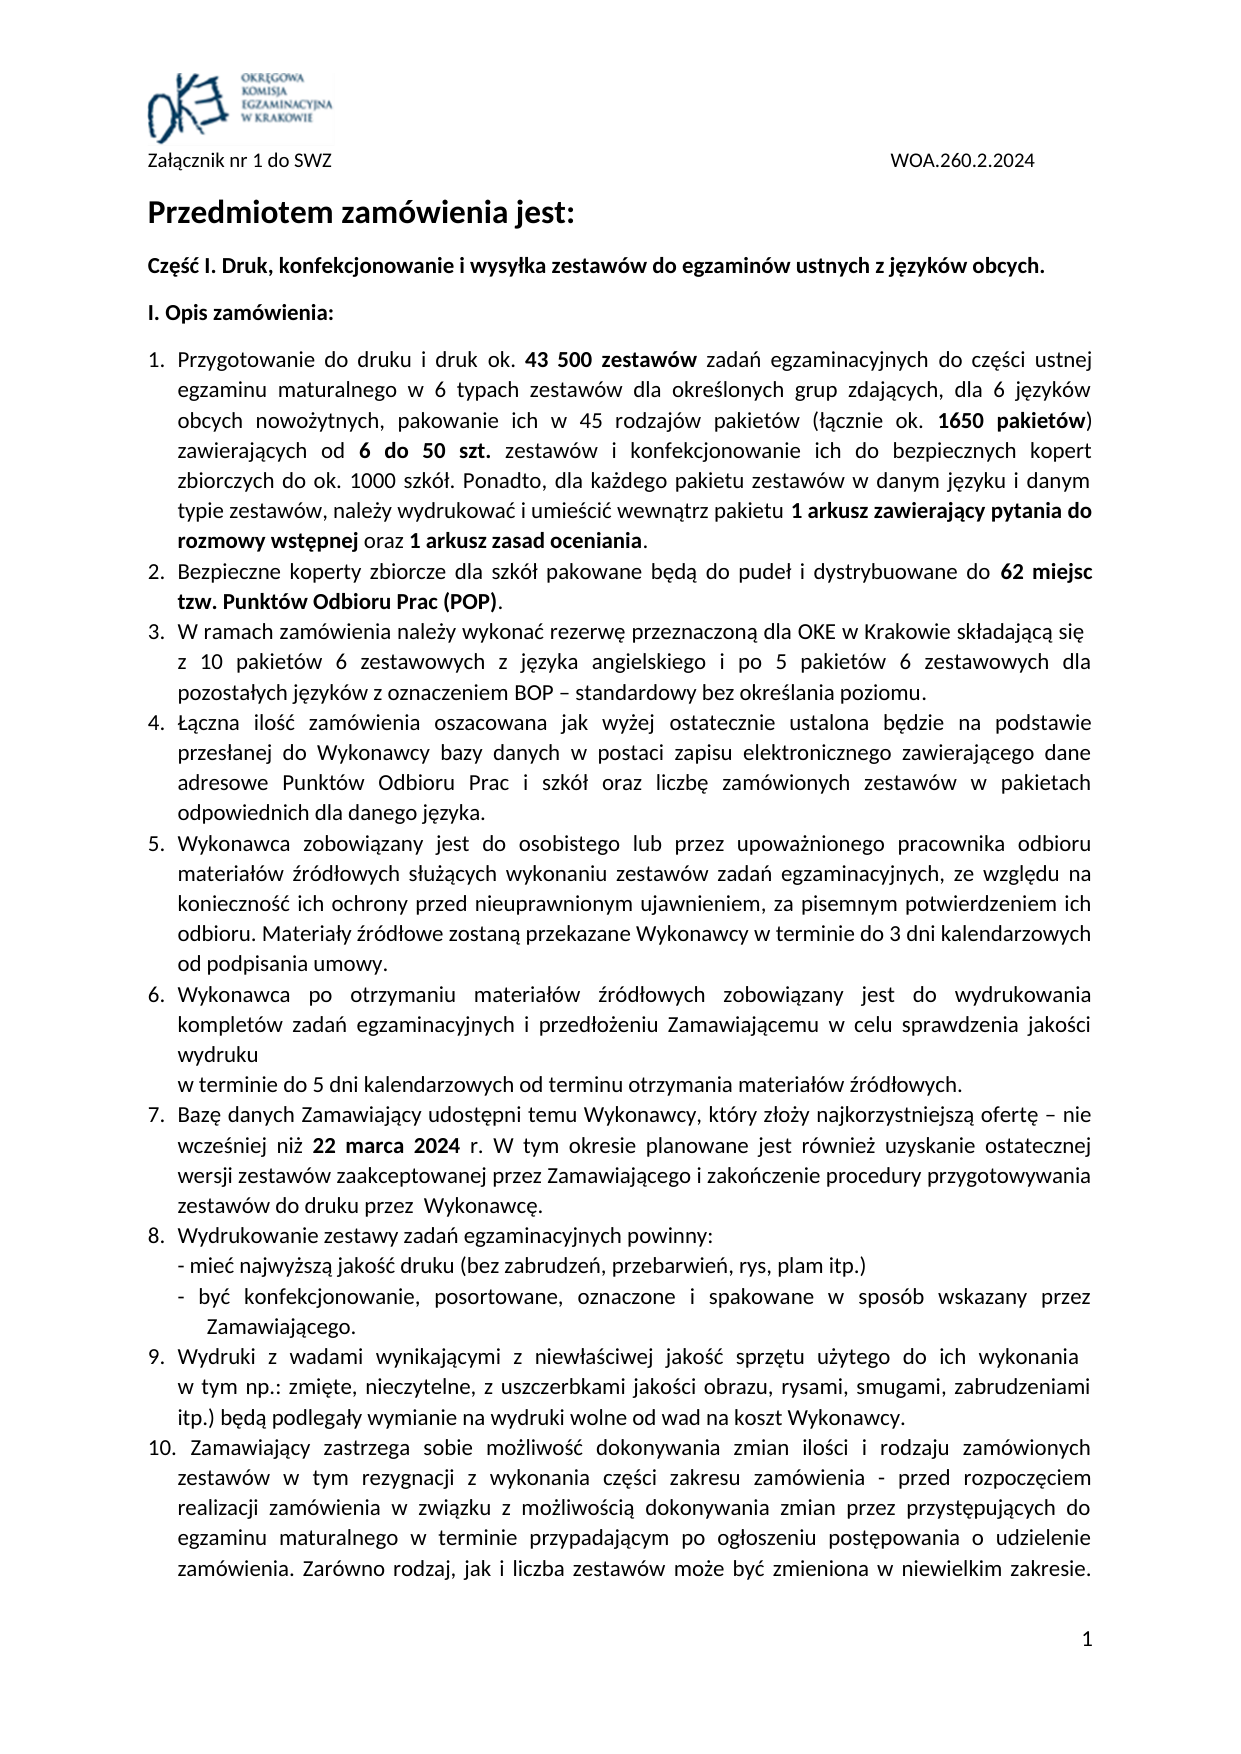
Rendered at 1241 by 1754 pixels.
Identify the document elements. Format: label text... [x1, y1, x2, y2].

list - mieć najwyższą jakość druku (bez zabrudzeń, przebarwień, rys, plam itp.) [177, 1252, 1093, 1280]
list Łączna ilość zamówienia oszacowana jak wyżej ostatecznie ustalona będzie na podstawie przesłanej do Wykonawcy bazy danych w postaci zapisu elektronicznego zawierającego dane adresowe Punktów Odbioru Prac i szkół oraz liczbę zamówionych zestawów w pakietach odpowiednich dla danego języka. [148, 708, 1093, 827]
text I. Opis zamówienia: [148, 298, 1093, 327]
list W ramach zamówienia należy wykonać rezerwę przeznaczoną dla OKE w Krakowie składającą się z 10 pakietów 6 zestawowych z języka angielskiego i po 5 pakietów 6 zestawowych dla pozostałych języków z oznaczeniem BOP – standardowy bez określania poziomu. [148, 617, 1093, 706]
list Wydrukowanie zestawy zadań egzaminacyjnych powinny: [148, 1221, 1093, 1249]
list Przygotowanie do druku i druk ok. 43 500 zestawów zadań egzaminacyjnych do części ustnej egzaminu maturalnego w 6 typach zestawów dla określonych grup zdających, dla 6 języków obcych nowożytnych, pakowanie ich w 45 rodzajów pakietów (łącznie ok. 1650 pakietów) zawierających od 6 do 50 szt. zestawów i konfekcjonowanie ich do bezpiecznych kopert zbiorczych do ok. 1000 szkół. Ponadto, dla każdego pakietu zestawów w danym języku i danym typie zestawów, należy wydrukować i umieścić wewnątrz pakietu 1 arkusz zawierający pytania do rozmowy wstępnej oraz 1 arkusz zasad oceniania. [148, 345, 1093, 555]
list Wykonawca zobowiązany jest do osobistego lub przez upoważnionego pracownika odbioru materiałów źródłowych służących wykonaniu zestawów zadań egzaminacyjnych, ze względu na konieczność ich ochrony przed nieuprawnionym ujawnieniem, za pisemnym potwierdzeniem ich odbioru. Materiały źródłowe zostaną przekazane Wykonawcy w terminie do 3 dni kalendarzowych od podpisania umowy. [148, 829, 1093, 978]
list Wykonawca po otrzymaniu materiałów źródłowych zobowiązany jest do wydrukowania kompletów zadań egzaminacyjnych i przedłożeniu Zamawiającemu w celu sprawdzenia jakości wydruku w terminie do 5 dni kalendarzowych od terminu otrzymania materiałów źródłowych. [148, 980, 1093, 1098]
list - być konfekcjonowanie, posortowane, oznaczone i spakowane w sposób wskazany przez Zamawiającego. [177, 1282, 1093, 1340]
list Bezpieczne koperty zbiorcze dla szkół pakowane będą do pudeł i dystrybuowane do 62 miejsc tzw. Punktów Odbioru Prac (POP). [148, 557, 1093, 615]
list Bazę danych Zamawiający udostępni temu Wykonawcy, który złoży najkorzystniejszą ofertę – nie wcześniej niż 22 marca 2024 r. W tym okresie planowane jest również uzyskanie ostatecznej wersji zestawów zaakceptowanej przez Zamawiającego i zakończenie procedury przygotowywania zestawów do druku przez Wykonawcę. [148, 1101, 1093, 1219]
text Część I. Druk, konfekcjonowanie i wysyłka zestawów do egzaminów ustnych z języków obcych. [148, 252, 1093, 280]
text Przedmiotem zamówienia jest: [148, 191, 1093, 232]
text Załącznik nr 1 do SWZ WOA.260.2.2024 [148, 147, 1093, 172]
list Wydruki z wadami wynikającymi z niewłaściwej jakość sprzętu użytego do ich wykonania w tym np.: zmięte, nieczytelne, z uszczerbkami jakości obrazu, rysami, smugami, zabrudzeniami itp.) będą podlegały wymianie na wydruki wolne od wad na koszt Wykonawcy. [148, 1342, 1093, 1431]
picture [147, 73, 336, 147]
